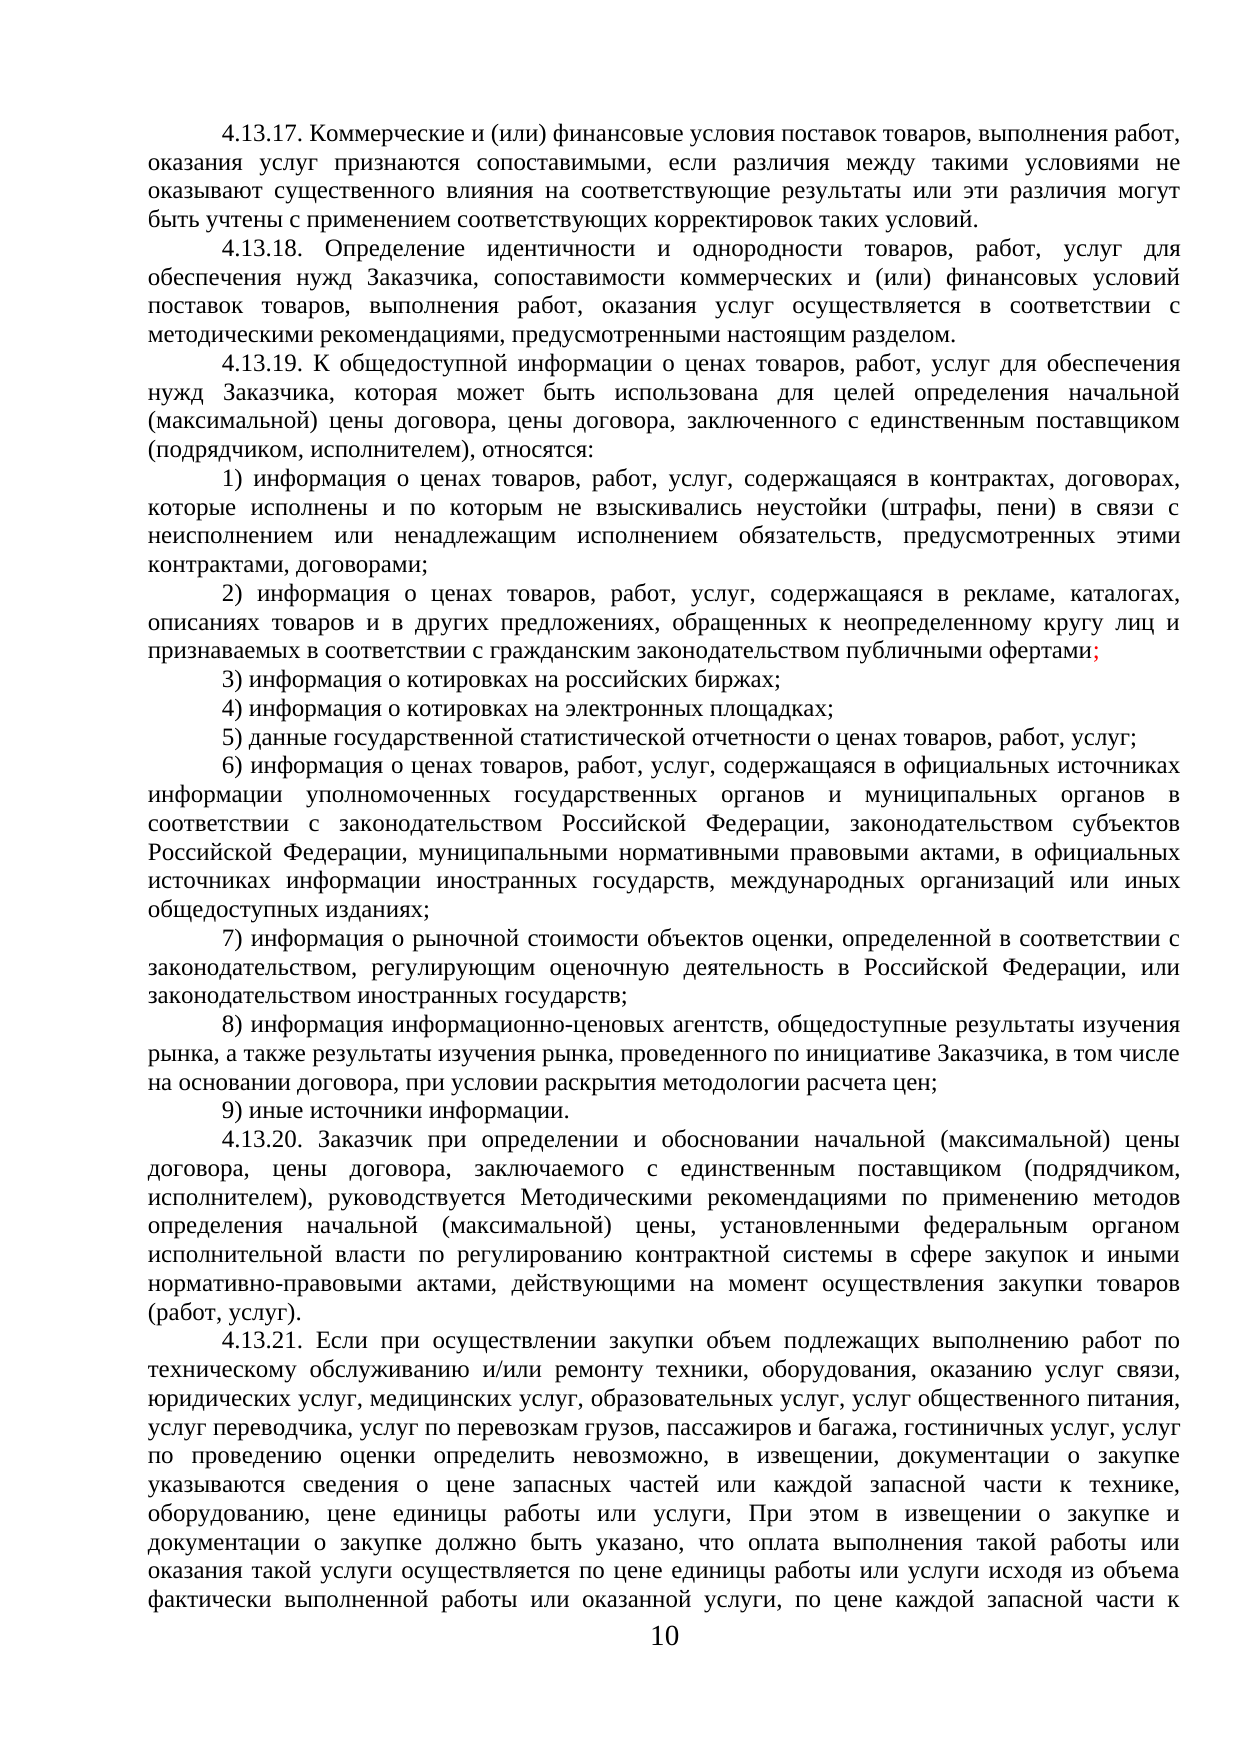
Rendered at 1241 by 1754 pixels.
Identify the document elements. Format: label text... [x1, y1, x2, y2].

text 6) информация о ценах товаров, работ, услуг, содержащаяся в официальных источниках информации уполномоченных государственных органов и муниципальных органов в соответствии с законодательством Российской Федерации, законодательством субъектов Российской Федерации, муниципальными нормативными правовыми актами, в официальных источниках информации иностранных государств, международных организаций или иных общедоступных изданиях; [148, 751, 1181, 923]
text 3) информация о котировках на российских биржах; [148, 664, 1181, 693]
text 8) информация информационно-ценовых агентств, общедоступные результаты изучения рынка, а также результаты изучения рынка, проведенного по инициативе Заказчика, в том числе на основании договора, при условии раскрытия методологии расчета цен; [148, 1009, 1181, 1096]
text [148, 1326, 1181, 1613]
text 9) иные источники информации. [148, 1096, 1181, 1124]
text 1) информация о ценах товаров, работ, услуг, содержащаяся в контрактах, договорах, которые исполнены и по которым не взыскивались неустойки (штрафы, пени) в связи с неисполнением или ненадлежащим исполнением обязательств, предусмотренных этими контрактами, договорами; [148, 463, 1181, 578]
text 4.13.17. Коммерческие и (или) финансовые условия поставок товаров, выполнения работ, оказания услуг признаются сопоставимыми, если различия между такими условиями не оказывают существенного влияния на соответствующие результаты или эти различия могут быть учтены с применением соответствующих корректировок таких условий. [148, 118, 1181, 233]
text 4.13.20. Заказчик при определении и обосновании начальной (максимальной) цены договора, цены договора, заключаемого с единственным поставщиком (подрядчиком, исполнителем), руководствуется Методическими рекомендациями по применению методов определения начальной (максимальной) цены, установленными федеральным органом исполнительной власти по регулированию контрактной системы в сфере закупок и иными нормативно-правовыми актами, действующими на момент осуществления закупки товаров (работ, услуг). [148, 1124, 1181, 1326]
text 4) информация о котировках на электронных площадках; [148, 693, 1181, 722]
text 4.13.18. Определение идентичности и однородности товаров, работ, услуг для обеспечения нужд Заказчика, сопоставимости коммерческих и (или) финансовых условий поставок товаров, выполнения работ, оказания услуг осуществляется в соответствии с методическими рекомендациями, предусмотренными настоящим разделом. [148, 233, 1181, 348]
text 5) данные государственной статистической отчетности о ценах товаров, работ, услуг; [148, 722, 1181, 751]
text 7) информация о рыночной стоимости объектов оценки, определенной в соответствии с законодательством, регулирующим оценочную деятельность в Российской Федерации, или законодательством иностранных государств; [148, 923, 1181, 1009]
text 2) информация о ценах товаров, работ, услуг, содержащаяся в рекламе, каталогах, описаниях товаров и в других предложениях, обращенных к неопределенному кругу лиц и признаваемых в соответствии с гражданским законодательством публичными офертами; [148, 578, 1181, 664]
text 4.13.19. К общедоступной информации о ценах товаров, работ, услуг для обеспечения нужд Заказчика, которая может быть использована для целей определения начальной (максимальной) цены договора, цены договора, заключенного с единственным поставщиком (подрядчиком, исполнителем), относятся: [148, 348, 1181, 463]
